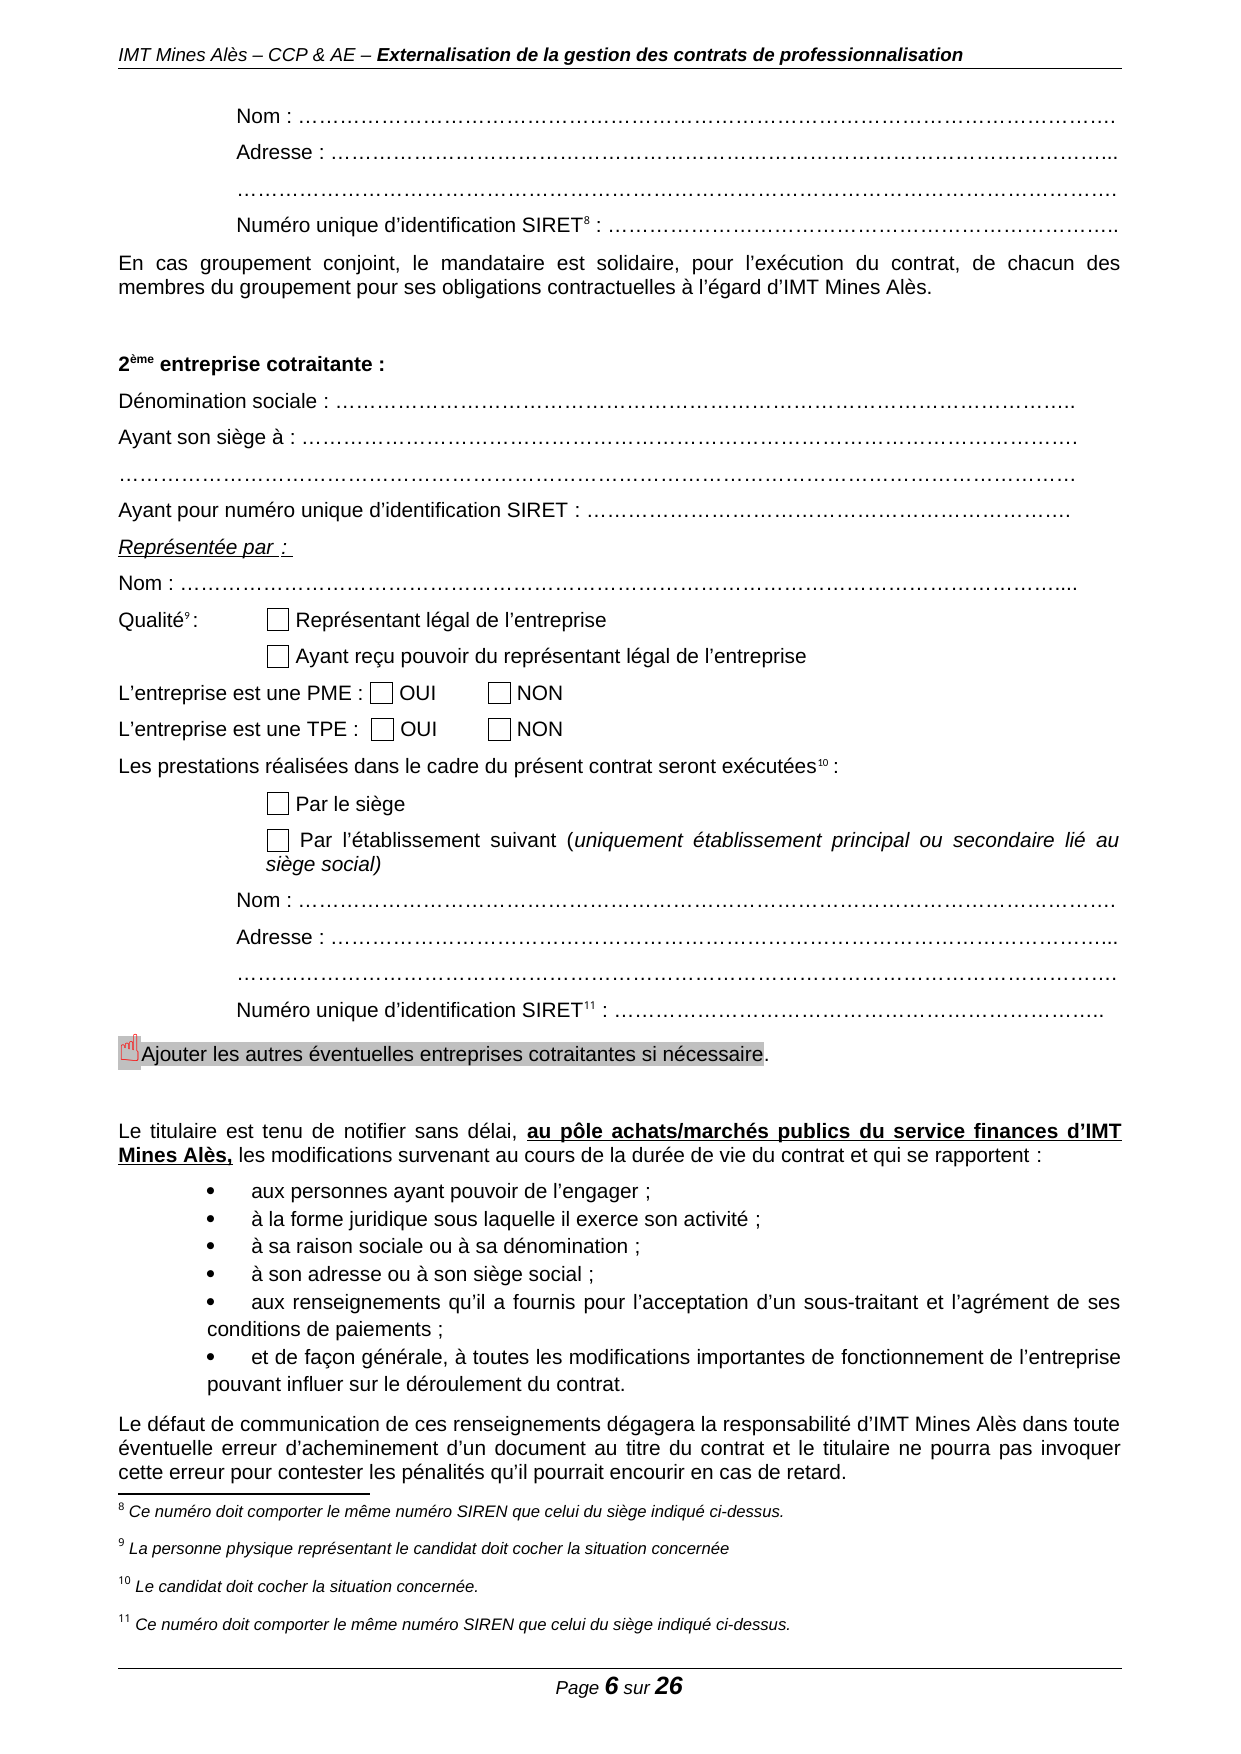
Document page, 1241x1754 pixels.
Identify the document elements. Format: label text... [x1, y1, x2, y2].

text L’entreprise est une PME : OUI NON [118, 681, 1122, 704]
text Adresse : …………………………………………………………………………………………………... [236, 140, 1122, 164]
text Ayant pour numéro unique d’identification SIRET : ……………………………………………………………. [118, 498, 1122, 522]
text Le défaut de communication de ces renseignements dégagera la responsabilité d’IMT Mines Alès dans toute éventuelle erreur d’acheminement d’un document au titre du contrat et le titulaire ne pourra pas invoquer cette erreur pour contester les pénalités qu’il pourrait encourir en cas de retard. [118, 1412, 1122, 1484]
text ………………………………………………………………………………………………………………. [236, 176, 1122, 200]
text Nom : ………………………………………………………………………………………………………. [236, 888, 1122, 912]
text Numéro unique d’identification SIRET : ……………………………………………………………….. [236, 213, 1122, 238]
list à son adresse ou à son siège social ; [207, 1262, 1122, 1286]
text Les prestations réalisées dans le cadre du présent contrat seront exécutées : [118, 753, 1122, 779]
text Numéro unique d’identification SIRET : …………………………………………………………….. [236, 998, 1122, 1023]
text L’entreprise est une TPE : OUI NON [118, 717, 1122, 741]
text Qualité : Représentant légal de l’entreprise [118, 607, 1122, 632]
text Par l’établissement suivant (uniquement établissement principal ou secondaire lié au siège social) [266, 828, 1122, 876]
text Nom : ………………………………………………………………………………………………………. [236, 103, 1122, 127]
text En cas groupement conjoint, le mandataire est solidaire, pour l’exécution du contrat, de chacun des membres du groupement pour ses obligations contractuelles à l’égard d’IMT Mines Alès. [118, 251, 1122, 299]
text 2ème entreprise cotraitante : [118, 352, 1122, 376]
list et de façon générale, à toutes les modifications importantes de fonctionnement de l’entreprise pouvant influer sur le déroulement du contrat. [207, 1345, 1122, 1396]
text Ajouter les autres éventuelles entreprises cotraitantes si nécessaire. [141, 1036, 1122, 1070]
text Nom : ……………………………………………………………………………………………………………….... [118, 571, 1122, 595]
text Dénomination sociale : …………………………………………………………………………………………….. [118, 389, 1122, 413]
list à la forme juridique sous laquelle il exerce son activité ; [207, 1207, 1122, 1231]
text ………………………………………………………………………………………………………………………… [118, 462, 1122, 486]
text Le titulaire est tenu de notifier sans délai, au pôle achats/marchés publics du service finances d’IMT Mines Alès, les modifications survenant au cours de la durée de vie du contrat et qui se rapportent : [118, 1119, 1122, 1167]
text ………………………………………………………………………………………………………………. [236, 961, 1122, 985]
text Représentée par : [118, 534, 1122, 558]
list aux renseignements qu’il a fournis pour l’acceptation d’un sous-traitant et l’agrément de ses conditions de paiements ; [207, 1289, 1122, 1341]
text Ayant son siège à : …………………………………………………………………………………………………. [118, 425, 1122, 449]
list aux personnes ayant pouvoir de l’engager ; [207, 1179, 1122, 1203]
text Par le siège [192, 791, 1122, 815]
text Ayant reçu pouvoir du représentant légal de l’entreprise [192, 644, 1122, 668]
list à sa raison sociale ou à sa dénomination ; [207, 1234, 1122, 1258]
text Adresse : …………………………………………………………………………………………………... [236, 925, 1122, 949]
